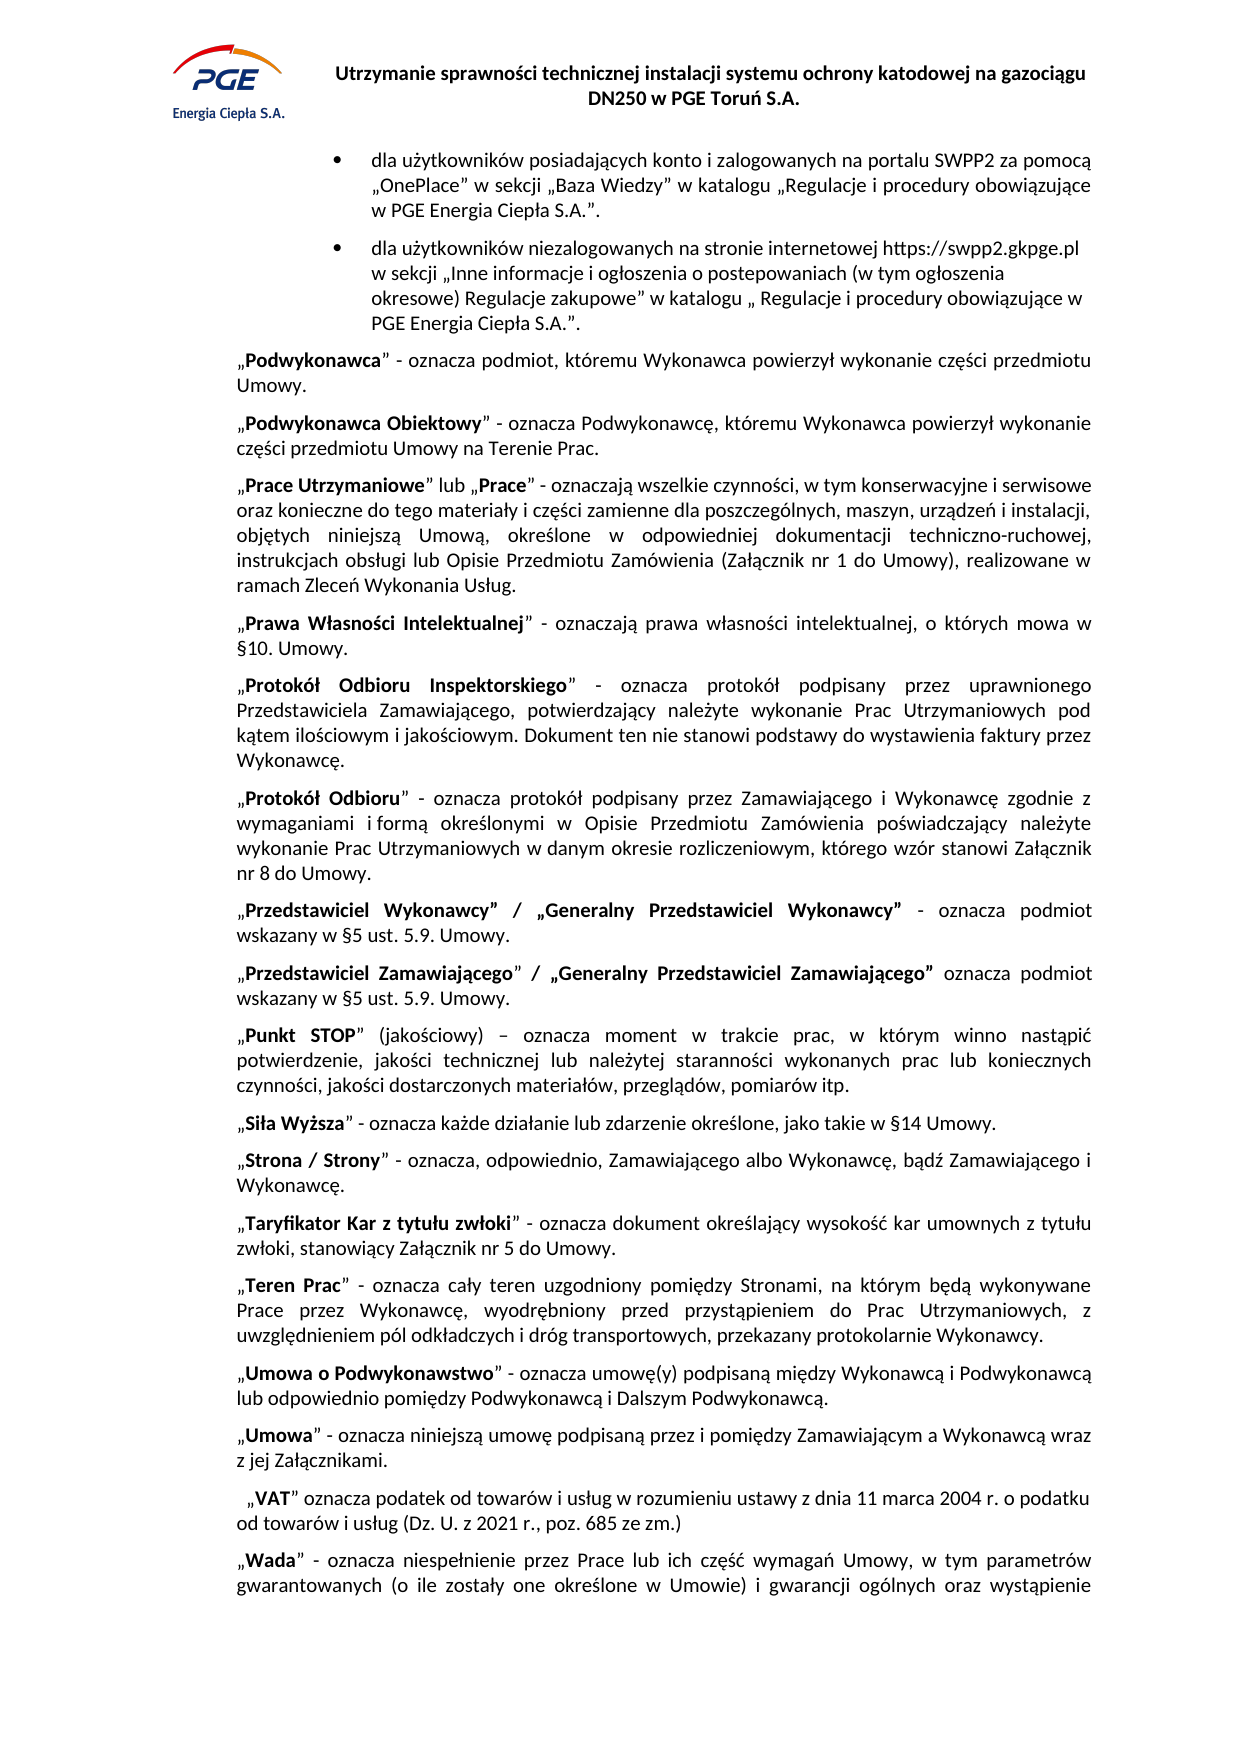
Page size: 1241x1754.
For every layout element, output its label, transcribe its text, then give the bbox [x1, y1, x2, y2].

list dla użytkowników posiadających konto i zalogowanych na portalu SWPP2 za pomocą „OnePlace” w sekcji „Baza Wiedzy” w katalogu „Regulacje i procedury obowiązujące w PGE Energia Ciepła S.A.”. [334, 148, 1092, 223]
subtitle „Prawa Własności Intelektualnej” - oznaczają prawa własności intelektualnej, o których mowa w §10. Umowy. [236, 610, 1092, 660]
subtitle „Podwykonawca Obiektowy” - oznacza Podwykonawcę, któremu Wykonawca powierzył wykonanie części przedmiotu Umowy na Terenie Prac. [236, 410, 1092, 460]
subtitle „Siła Wyższa” - oznacza każde działanie lub zdarzenie określone, jako takie w §14 Umowy. [236, 1110, 1092, 1135]
subtitle „Protokół Odbioru Inspektorskiego” - oznacza protokół podpisany przez uprawnionego Przedstawiciela Zamawiającego, potwierdzający należyte wykonanie Prac Utrzymaniowych pod kątem ilościowym i jakościowym. Dokument ten nie stanowi podstawy do wystawienia faktury przez Wykonawcę. [236, 673, 1092, 773]
subtitle „Strona / Strony” - oznacza, odpowiednio, Zamawiającego albo Wykonawcę, bądź Zamawiającego i Wykonawcę. [236, 1148, 1092, 1198]
list dla użytkowników niezalogowanych na stronie internetowej https://swpp2.gkpge.pl w sekcji „Inne informacje i ogłoszenia o postepowaniach (w tym ogłoszenia okresowe) Regulacje zakupowe” w katalogu „ Regulacje i procedury obowiązujące w PGE Energia Ciepła S.A.”. [334, 235, 1092, 335]
subtitle „Taryfikator Kar z tytułu zwłoki” - oznacza dokument określający wysokość kar umownych z tytułu zwłoki, stanowiący Załącznik nr 5 do Umowy. [236, 1210, 1092, 1260]
subtitle „Teren Prac” - oznacza cały teren uzgodniony pomiędzy Stronami, na którym będą wykonywane Prace przez Wykonawcę, wyodrębniony przed przystąpieniem do Prac Utrzymaniowych, z uwzględnieniem pól odkładczych i dróg transportowych, przekazany protokolarnie Wykonawcy. [236, 1273, 1092, 1348]
subtitle „Punkt STOP” (jakościowy) – oznacza moment w trakcie prac, w którym winno nastąpić potwierdzenie, jakości technicznej lub należytej staranności wykonanych prac lub koniecznych czynności, jakości dostarczonych materiałów, przeglądów, pomiarów itp. [236, 1023, 1092, 1098]
picture [147, 24, 308, 147]
subtitle „Protokół Odbioru” - oznacza protokół podpisany przez Zamawiającego i Wykonawcę zgodnie z wymaganiami i formą określonymi w Opisie Przedmiotu Zamówienia poświadczający należyte wykonanie Prac Utrzymaniowych w danym okresie rozliczeniowym, którego wzór stanowi Załącznik nr 8 do Umowy. [236, 785, 1092, 885]
subtitle „Podwykonawca” - oznacza podmiot, któremu Wykonawca powierzył wykonanie części przedmiotu Umowy. [236, 348, 1092, 398]
subtitle „Przedstawiciel Zamawiającego” / „Generalny Przedstawiciel Zamawiającego” oznacza podmiot wskazany w §5 ust. 5.9. Umowy. [236, 960, 1092, 1010]
subtitle „Przedstawiciel Wykonawcy” / „Generalny Przedstawiciel Wykonawcy” - oznacza podmiot wskazany w §5 ust. 5.9. Umowy. [236, 898, 1092, 948]
subtitle „Umowa” - oznacza niniejszą umowę podpisaną przez i pomiędzy Zamawiającym a Wykonawcą wraz z jej Załącznikami. [236, 1423, 1092, 1473]
subtitle „VAT” oznacza podatek od towarów i usług w rozumieniu ustawy z dnia 11 marca 2004 r. o podatku od towarów i usług (Dz. U. z 2021 r., poz. 685 ze zm.) [236, 1485, 1092, 1535]
subtitle „Prace Utrzymaniowe” lub „Prace” - oznaczają wszelkie czynności, w tym konserwacyjne i serwisowe oraz konieczne do tego materiały i części zamienne dla poszczególnych, maszyn, urządzeń i instalacji, objętych niniejszą Umową, określone w odpowiedniej dokumentacji techniczno-ruchowej, instrukcjach obsługi lub Opisie Przedmiotu Zamówienia (Załącznik nr 1 do Umowy), realizowane w ramach Zleceń Wykonania Usług. [236, 473, 1092, 598]
subtitle „Umowa o Podwykonawstwo” - oznacza umowę(y) podpisaną między Wykonawcą i Podwykonawcą lub odpowiednio pomiędzy Podwykonawcą i Dalszym Podwykonawcą. [236, 1360, 1092, 1410]
